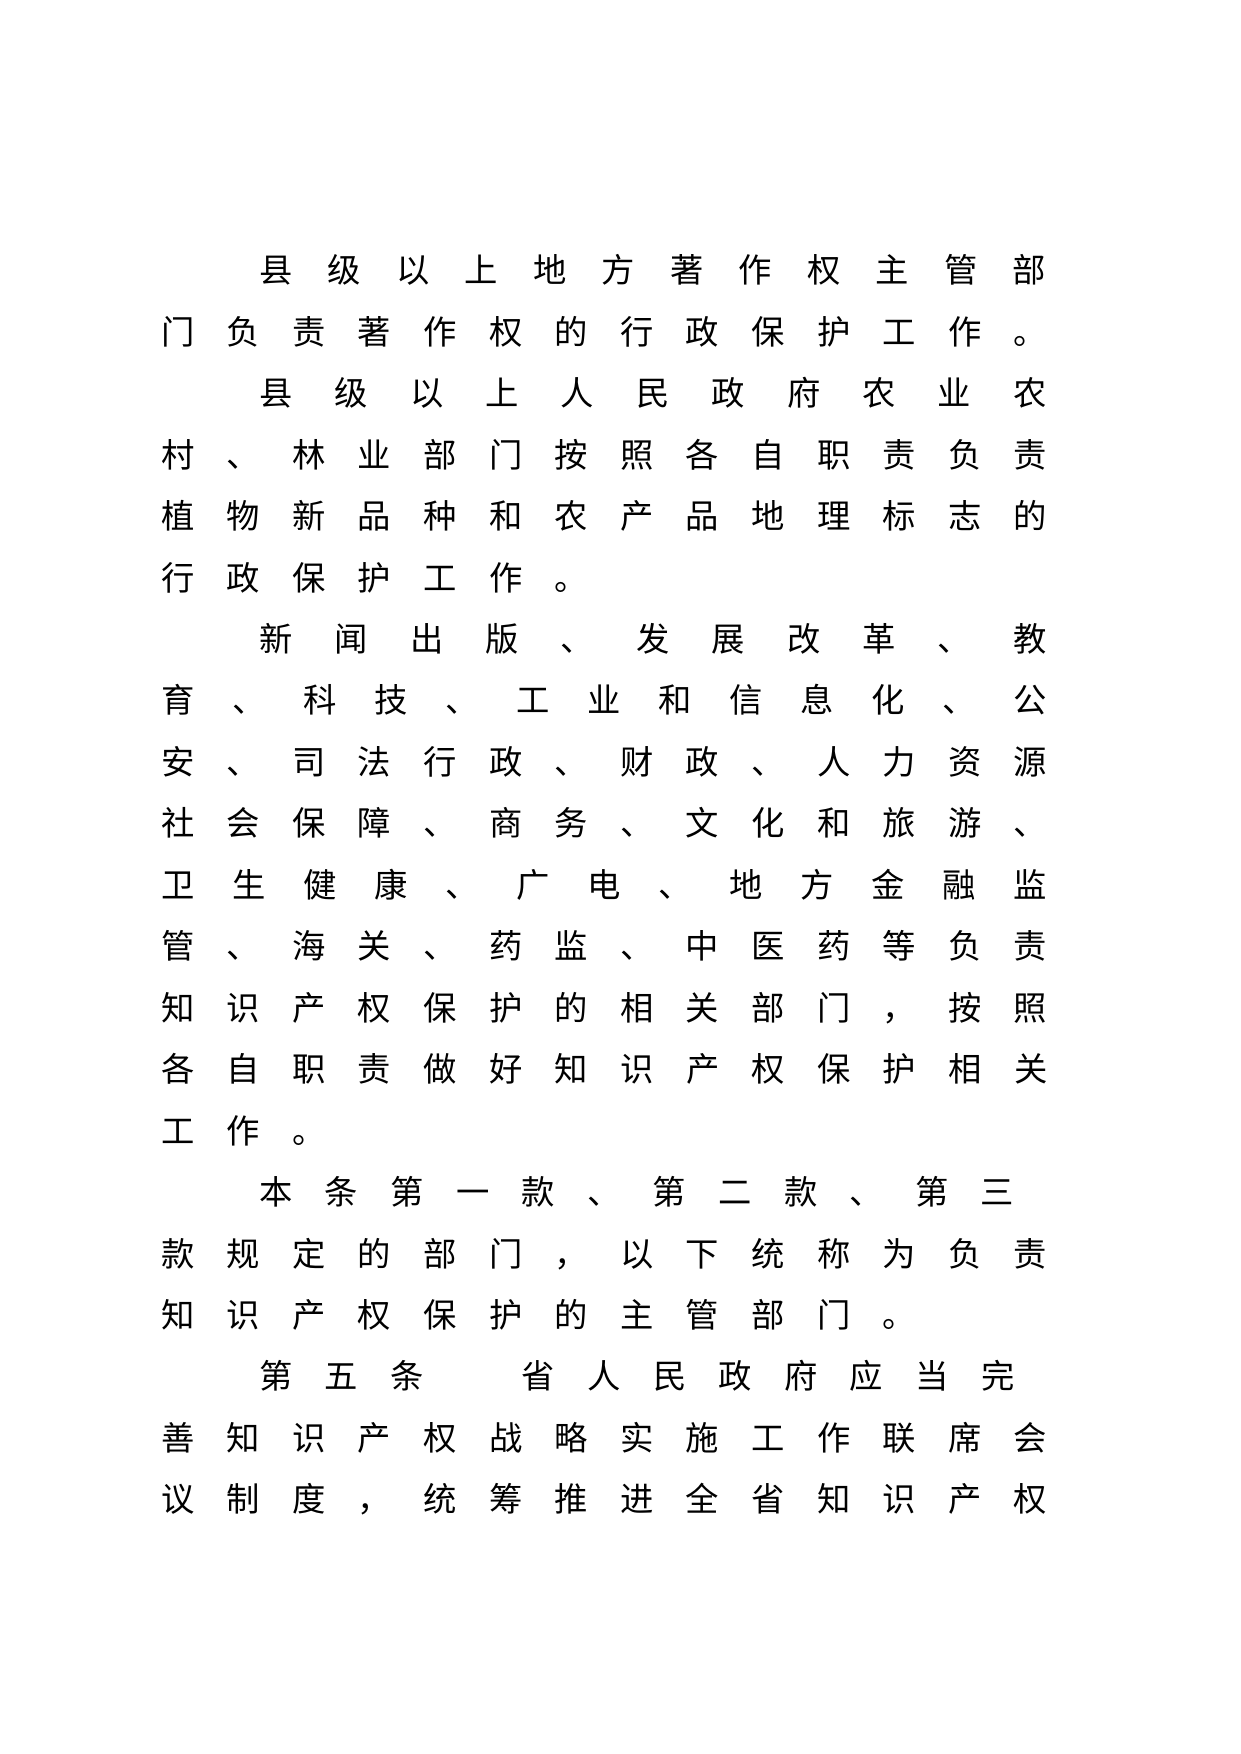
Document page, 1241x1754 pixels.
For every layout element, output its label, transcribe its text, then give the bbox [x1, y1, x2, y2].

text 本条第一款、第二款、第三款规定的部门，以下统称为负责知识产权保护的主管部门。 [161, 1159, 1079, 1344]
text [161, 1344, 1079, 1528]
subtitle 县级以上人民政府农业农村、林业部门按照各自职责负责植物新品种和农产品地理标志的行政保护工作。 [161, 360, 1079, 606]
subtitle 新闻出版、发展改革、教育、科技、工业和信息化、公安、司法行政、财政、人力资源社会保障、商务、文化和旅游、卫生健康、广电、地方金融监管、海关、药监、中医药等负责知识产权保护的相关部门，按照各自职责做好知识产权保护相关工作。 [161, 606, 1079, 1159]
subtitle 县级以上地方著作权主管部门负责著作权的行政保护工作。 [161, 237, 1079, 360]
